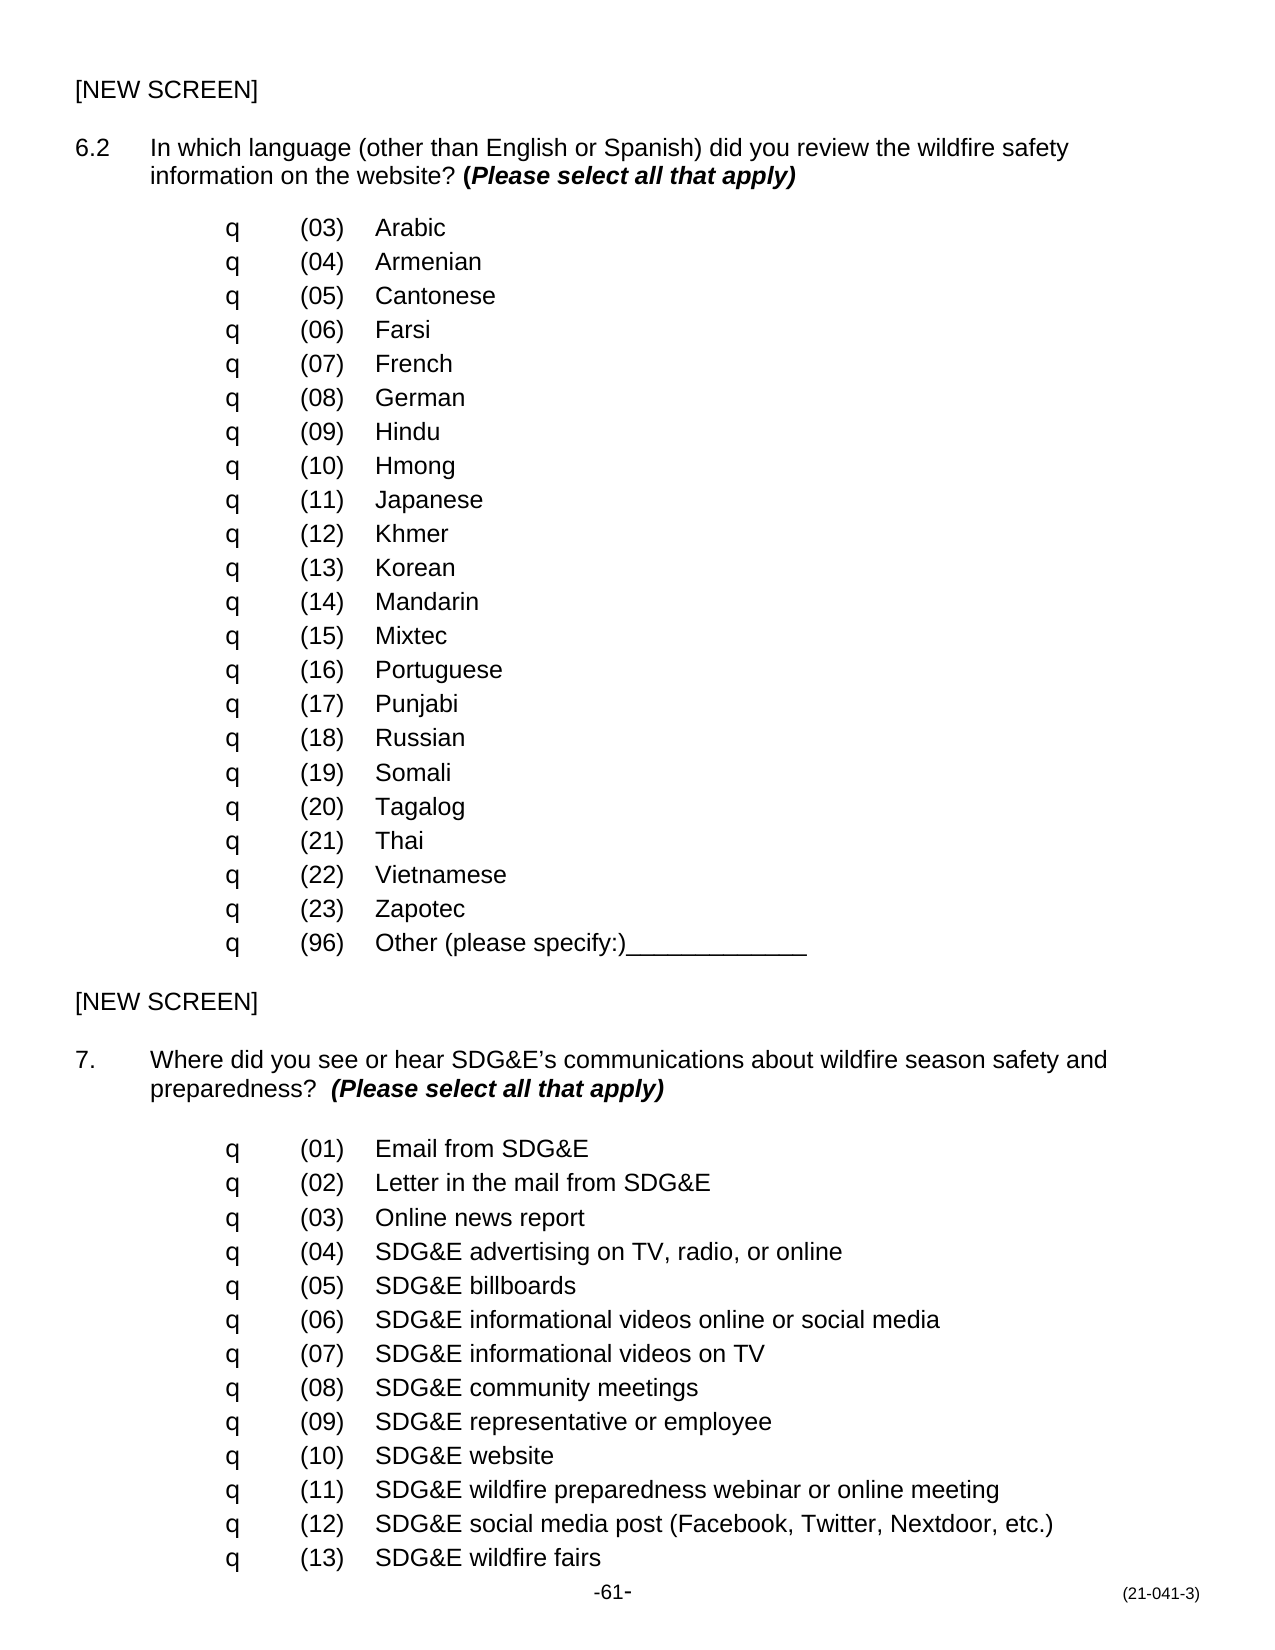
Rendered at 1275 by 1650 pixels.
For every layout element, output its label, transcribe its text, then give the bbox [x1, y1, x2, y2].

text q (12) Khmer [225, 516, 1200, 550]
text q (15) Mixtec [225, 618, 1200, 652]
text q (03) Arabic [225, 209, 1200, 243]
text [NEW SCREEN] [75, 75, 1200, 104]
text q (03) Online news report [169, 1199, 1200, 1233]
text q (22) Vietnamese [225, 856, 1200, 890]
text q (04) Armenian [225, 243, 1200, 277]
text q (10) SDG&E website [169, 1438, 1200, 1472]
text q (96) Other (please specify:)_____________ [225, 924, 1200, 958]
text q (09) Hindu [225, 413, 1200, 448]
text q (13) SDG&E wildfire fairs [169, 1540, 1200, 1574]
text 6.2 In which language (other than English or Spanish) did you review the wildfire safety information on the website? (Please select all that apply) [75, 132, 1200, 190]
text q (19) Somali [225, 754, 1200, 788]
text q (20) Tagalog [225, 788, 1200, 822]
text q (21) Thai [225, 822, 1200, 856]
text q (13) Korean [225, 550, 1200, 584]
text q (18) Russian [225, 720, 1200, 754]
text [NEW SCREEN] [75, 987, 1200, 1016]
text q (07) French [225, 345, 1200, 379]
text q (06) Farsi [225, 311, 1200, 345]
text q (11) SDG&E wildfire preparedness webinar or online meeting [169, 1472, 1200, 1506]
text q (10) Hmong [225, 448, 1200, 482]
text q (08) German [225, 379, 1200, 413]
text q (14) Mandarin [225, 584, 1200, 618]
text q (01) Email from SDG&E [169, 1131, 1200, 1165]
text q (02) Letter in the mail from SDG&E [150, 1165, 1200, 1199]
text q (06) SDG&E informational videos online or social media [169, 1301, 1200, 1335]
text q (12) SDG&E social media post (Facebook, Twitter, Nextdoor, etc.) [169, 1506, 1200, 1540]
text 7. Where did you see or hear SDG&E’s communications about wildfire season safety and preparedness? (Please select all that apply) [75, 1045, 1200, 1102]
text q (07) SDG&E informational videos on TV [169, 1335, 1200, 1369]
text q (09) SDG&E representative or employee [169, 1403, 1200, 1438]
text q (16) Portuguese [225, 652, 1200, 686]
text q (05) SDG&E billboards [169, 1267, 1200, 1301]
text q (05) Cantonese [225, 277, 1200, 311]
text q (23) Zapotec [225, 890, 1200, 924]
text q (17) Punjabi [225, 686, 1200, 720]
text q (11) Japanese [225, 482, 1200, 516]
text q (04) SDG&E advertising on TV, radio, or online [75, 1233, 1200, 1267]
text q (08) SDG&E community meetings [169, 1369, 1200, 1403]
